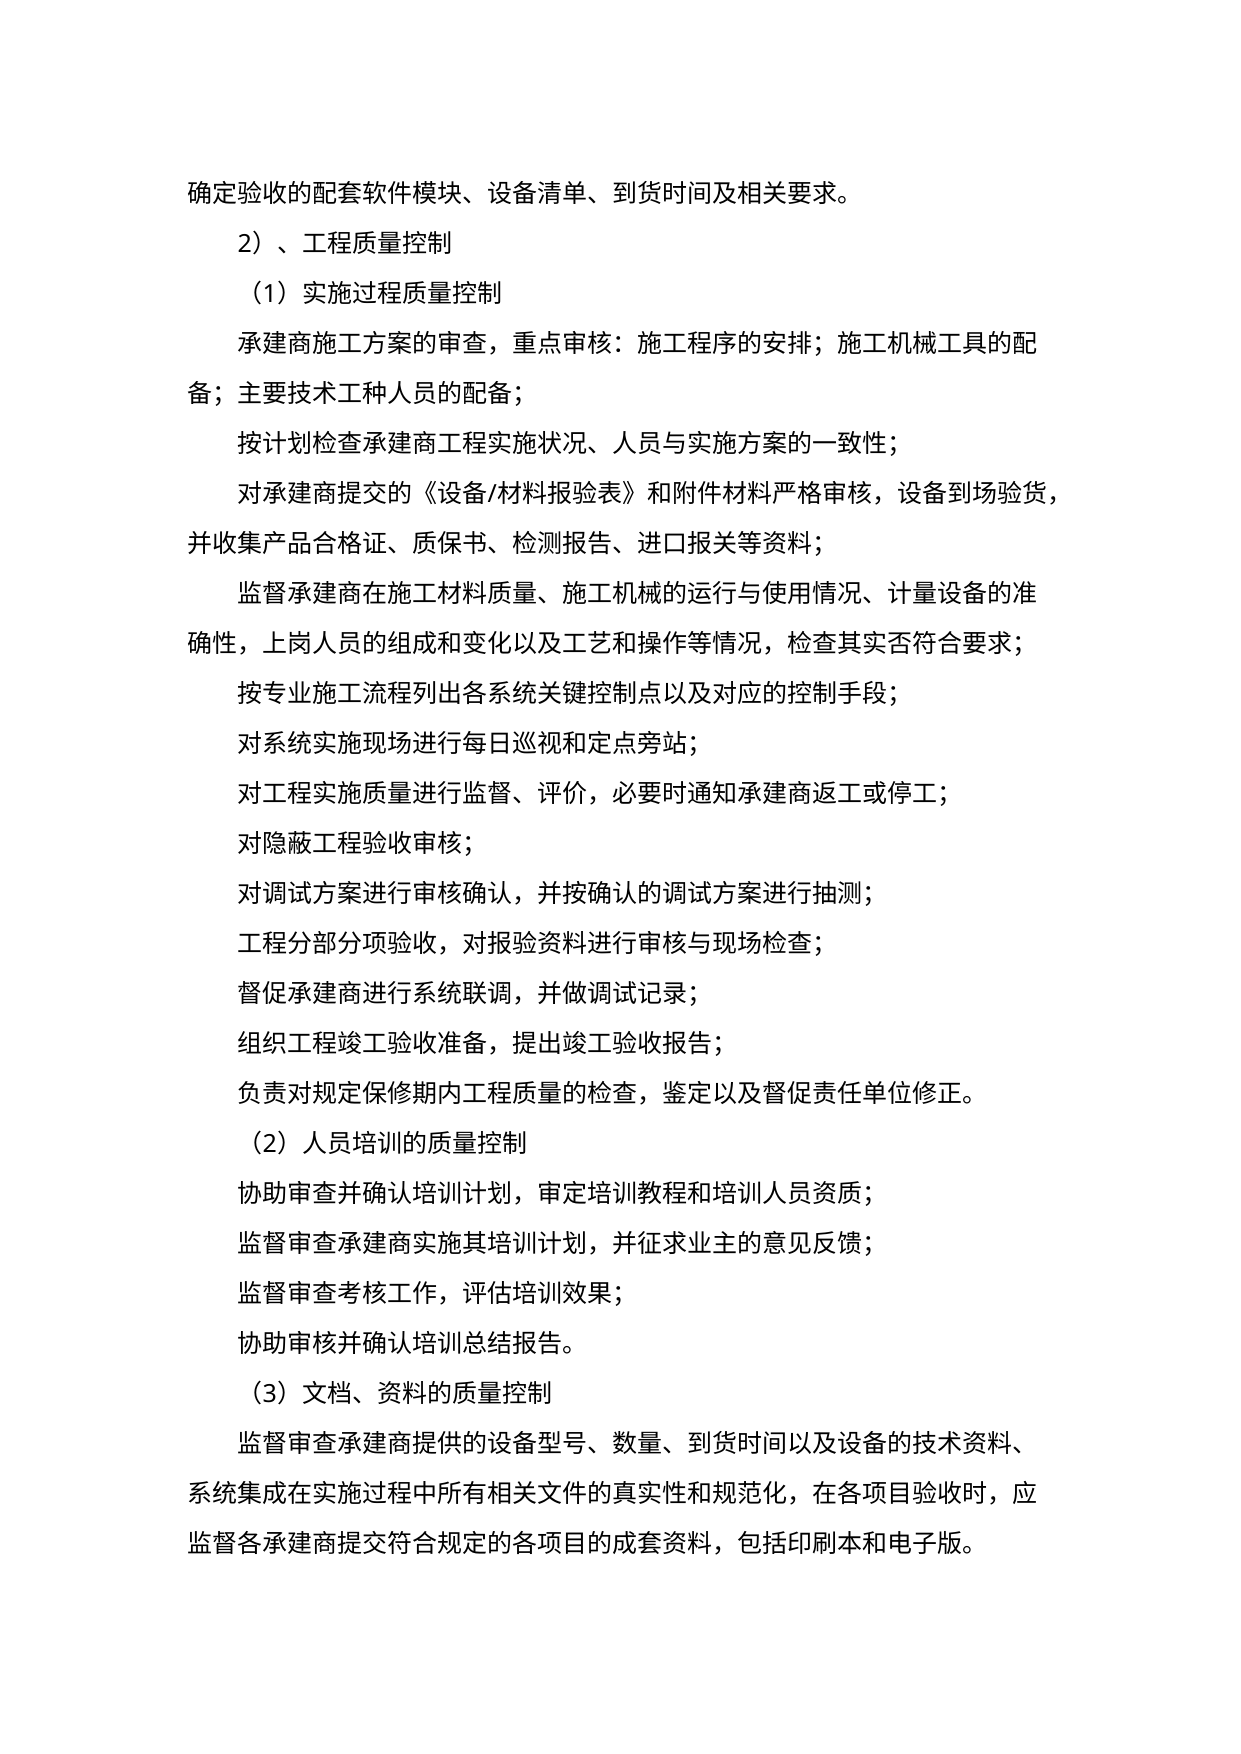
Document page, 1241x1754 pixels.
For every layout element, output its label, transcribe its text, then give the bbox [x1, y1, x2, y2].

text （3）文档、资料的质量控制 [187, 1362, 1053, 1412]
text 协助审查并确认培训计划，审定培训教程和培训人员资质； [187, 1162, 1053, 1212]
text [187, 162, 1053, 212]
text 监督承建商在施工材料质量、施工机械的运行与使用情况、计量设备的准确性，上岗人员的组成和变化以及工艺和操作等情况，检查其实否符合要求； [187, 562, 1053, 662]
text 按专业施工流程列出各系统关键控制点以及对应的控制手段； [187, 662, 1053, 712]
text 工程分部分项验收，对报验资料进行审核与现场检查； [187, 912, 1053, 962]
text 按计划检查承建商工程实施状况、人员与实施方案的一致性； [187, 412, 1053, 462]
text 协助审核并确认培训总结报告。 [187, 1312, 1053, 1362]
text 监督审查承建商实施其培训计划，并征求业主的意见反馈； [187, 1212, 1053, 1262]
text （2）人员培训的质量控制 [187, 1112, 1053, 1162]
text 承建商施工方案的审查，重点审核：施工程序的安排；施工机械工具的配备；主要技术工种人员的配备； [187, 312, 1053, 412]
text 组织工程竣工验收准备，提出竣工验收报告； [187, 1012, 1053, 1062]
text （1）实施过程质量控制 [187, 262, 1053, 312]
text 监督审查考核工作，评估培训效果； [187, 1262, 1053, 1312]
text 负责对规定保修期内工程质量的检查，鉴定以及督促责任单位修正。 [187, 1062, 1053, 1112]
text 监督审查承建商提供的设备型号、数量、到货时间以及设备的技术资料、系统集成在实施过程中所有相关文件的真实性和规范化，在各项目验收时，应监督各承建商提交符合规定的各项目的成套资料，包括印刷本和电子版。 [187, 1412, 1053, 1562]
text 对调试方案进行审核确认，并按确认的调试方案进行抽测； [187, 862, 1053, 912]
text 督促承建商进行系统联调，并做调试记录； [187, 962, 1053, 1012]
text 对承建商提交的《设备/材料报验表》和附件材料严格审核，设备到场验货，并收集产品合格证、质保书、检测报告、进口报关等资料； [187, 462, 1053, 562]
text 对隐蔽工程验收审核； [187, 812, 1053, 862]
text 对工程实施质量进行监督、评价，必要时通知承建商返工或停工； [187, 762, 1053, 812]
text 对系统实施现场进行每日巡视和定点旁站； [187, 712, 1053, 762]
text 2）、工程质量控制 [187, 212, 1053, 262]
